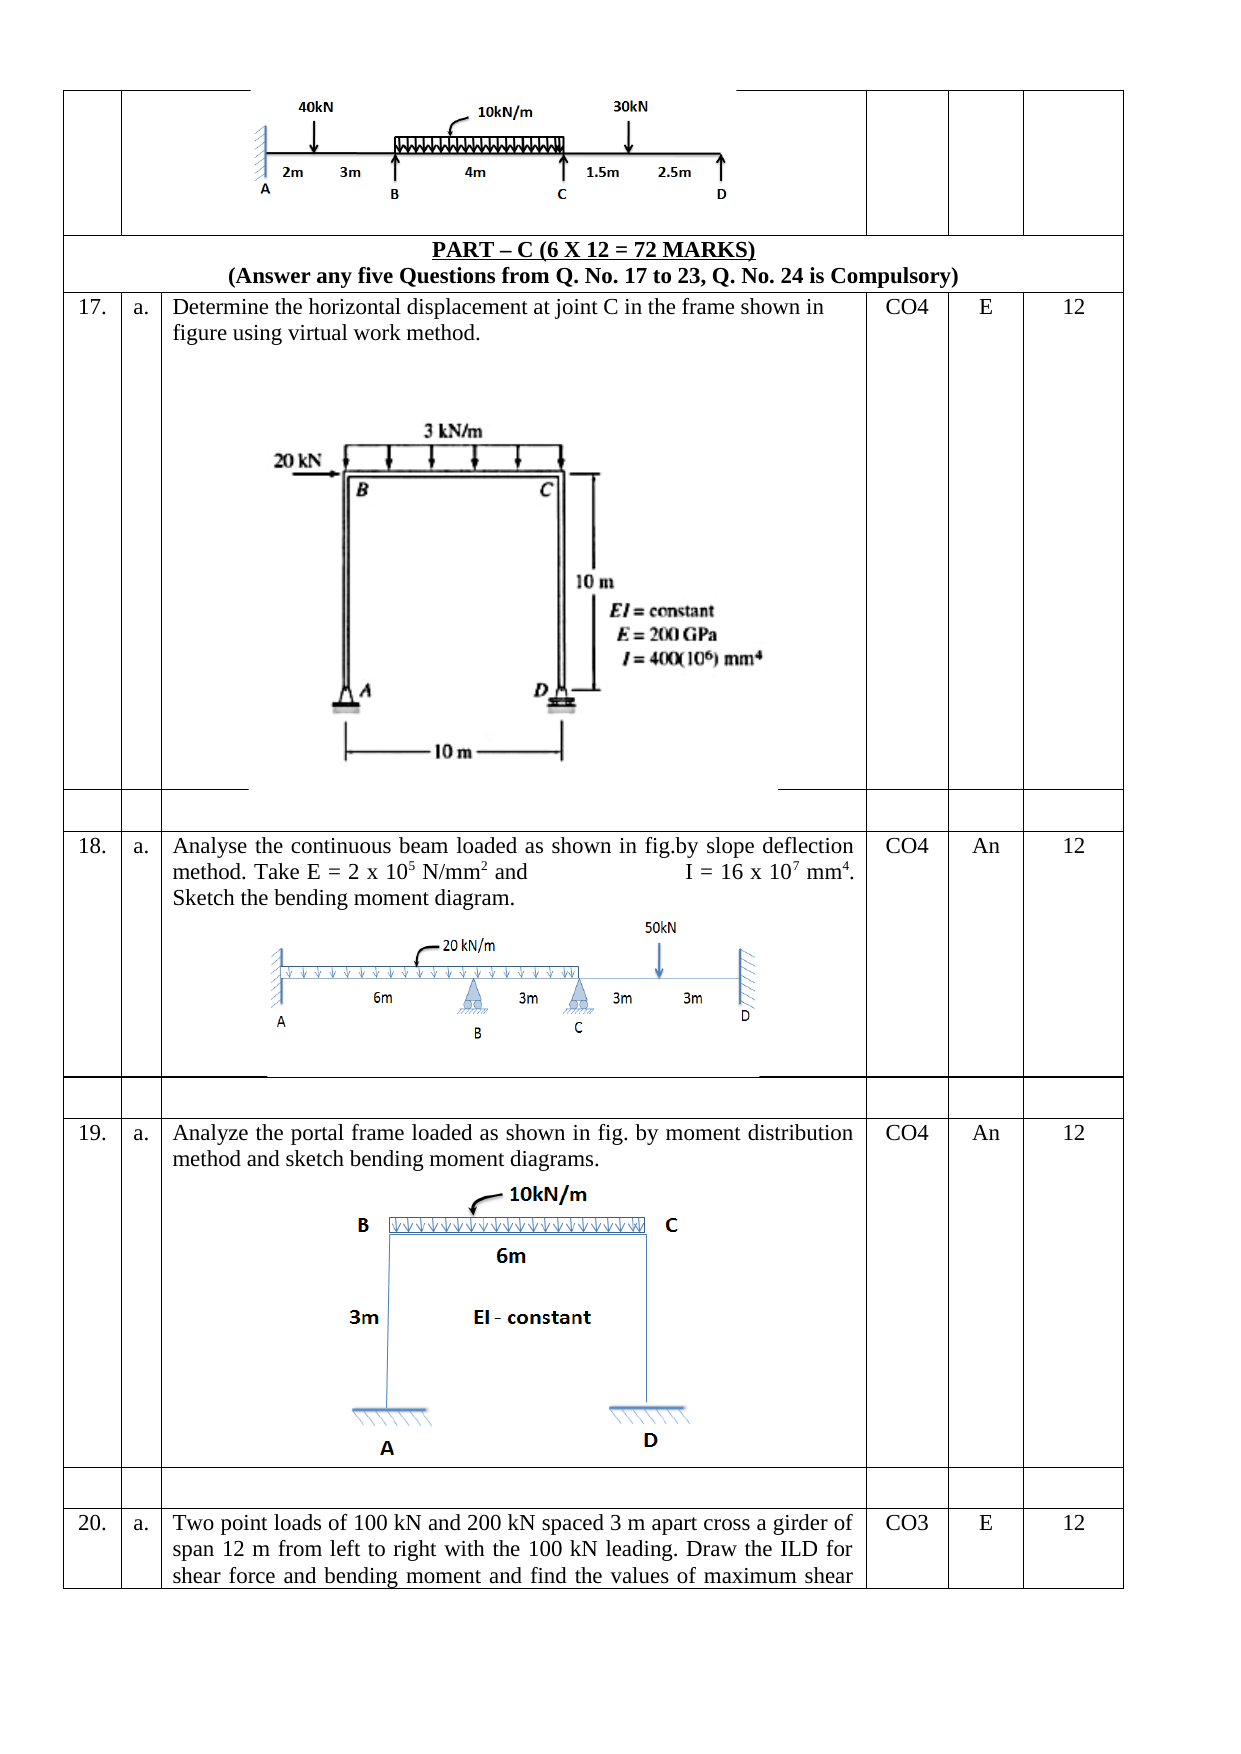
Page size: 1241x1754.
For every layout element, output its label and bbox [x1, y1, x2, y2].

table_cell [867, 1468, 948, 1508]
picture [250, 90, 737, 235]
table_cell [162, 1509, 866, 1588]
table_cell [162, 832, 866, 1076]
picture [267, 910, 760, 1077]
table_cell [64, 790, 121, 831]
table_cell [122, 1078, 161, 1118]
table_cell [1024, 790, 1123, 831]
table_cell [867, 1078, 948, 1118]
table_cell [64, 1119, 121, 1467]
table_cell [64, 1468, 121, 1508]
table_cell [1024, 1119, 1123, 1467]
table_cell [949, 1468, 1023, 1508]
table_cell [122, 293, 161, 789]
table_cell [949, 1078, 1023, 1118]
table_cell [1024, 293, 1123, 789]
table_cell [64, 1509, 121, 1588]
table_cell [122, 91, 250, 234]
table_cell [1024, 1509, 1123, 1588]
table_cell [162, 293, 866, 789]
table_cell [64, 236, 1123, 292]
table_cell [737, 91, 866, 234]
picture [334, 1171, 693, 1467]
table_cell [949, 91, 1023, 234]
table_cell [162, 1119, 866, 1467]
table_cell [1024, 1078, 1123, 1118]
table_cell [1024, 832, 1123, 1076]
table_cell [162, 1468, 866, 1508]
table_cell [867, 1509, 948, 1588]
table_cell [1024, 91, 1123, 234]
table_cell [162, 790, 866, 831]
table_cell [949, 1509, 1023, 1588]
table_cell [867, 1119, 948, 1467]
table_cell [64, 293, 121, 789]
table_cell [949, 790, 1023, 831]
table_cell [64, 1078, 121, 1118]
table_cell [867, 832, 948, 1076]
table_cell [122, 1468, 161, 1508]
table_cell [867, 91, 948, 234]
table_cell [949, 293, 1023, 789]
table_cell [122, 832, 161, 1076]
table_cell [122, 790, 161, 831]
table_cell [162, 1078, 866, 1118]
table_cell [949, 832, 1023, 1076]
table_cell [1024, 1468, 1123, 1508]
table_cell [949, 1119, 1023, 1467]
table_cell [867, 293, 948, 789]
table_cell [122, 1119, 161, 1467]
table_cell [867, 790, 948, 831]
picture [248, 372, 779, 790]
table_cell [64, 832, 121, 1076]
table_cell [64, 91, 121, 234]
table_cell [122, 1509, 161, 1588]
